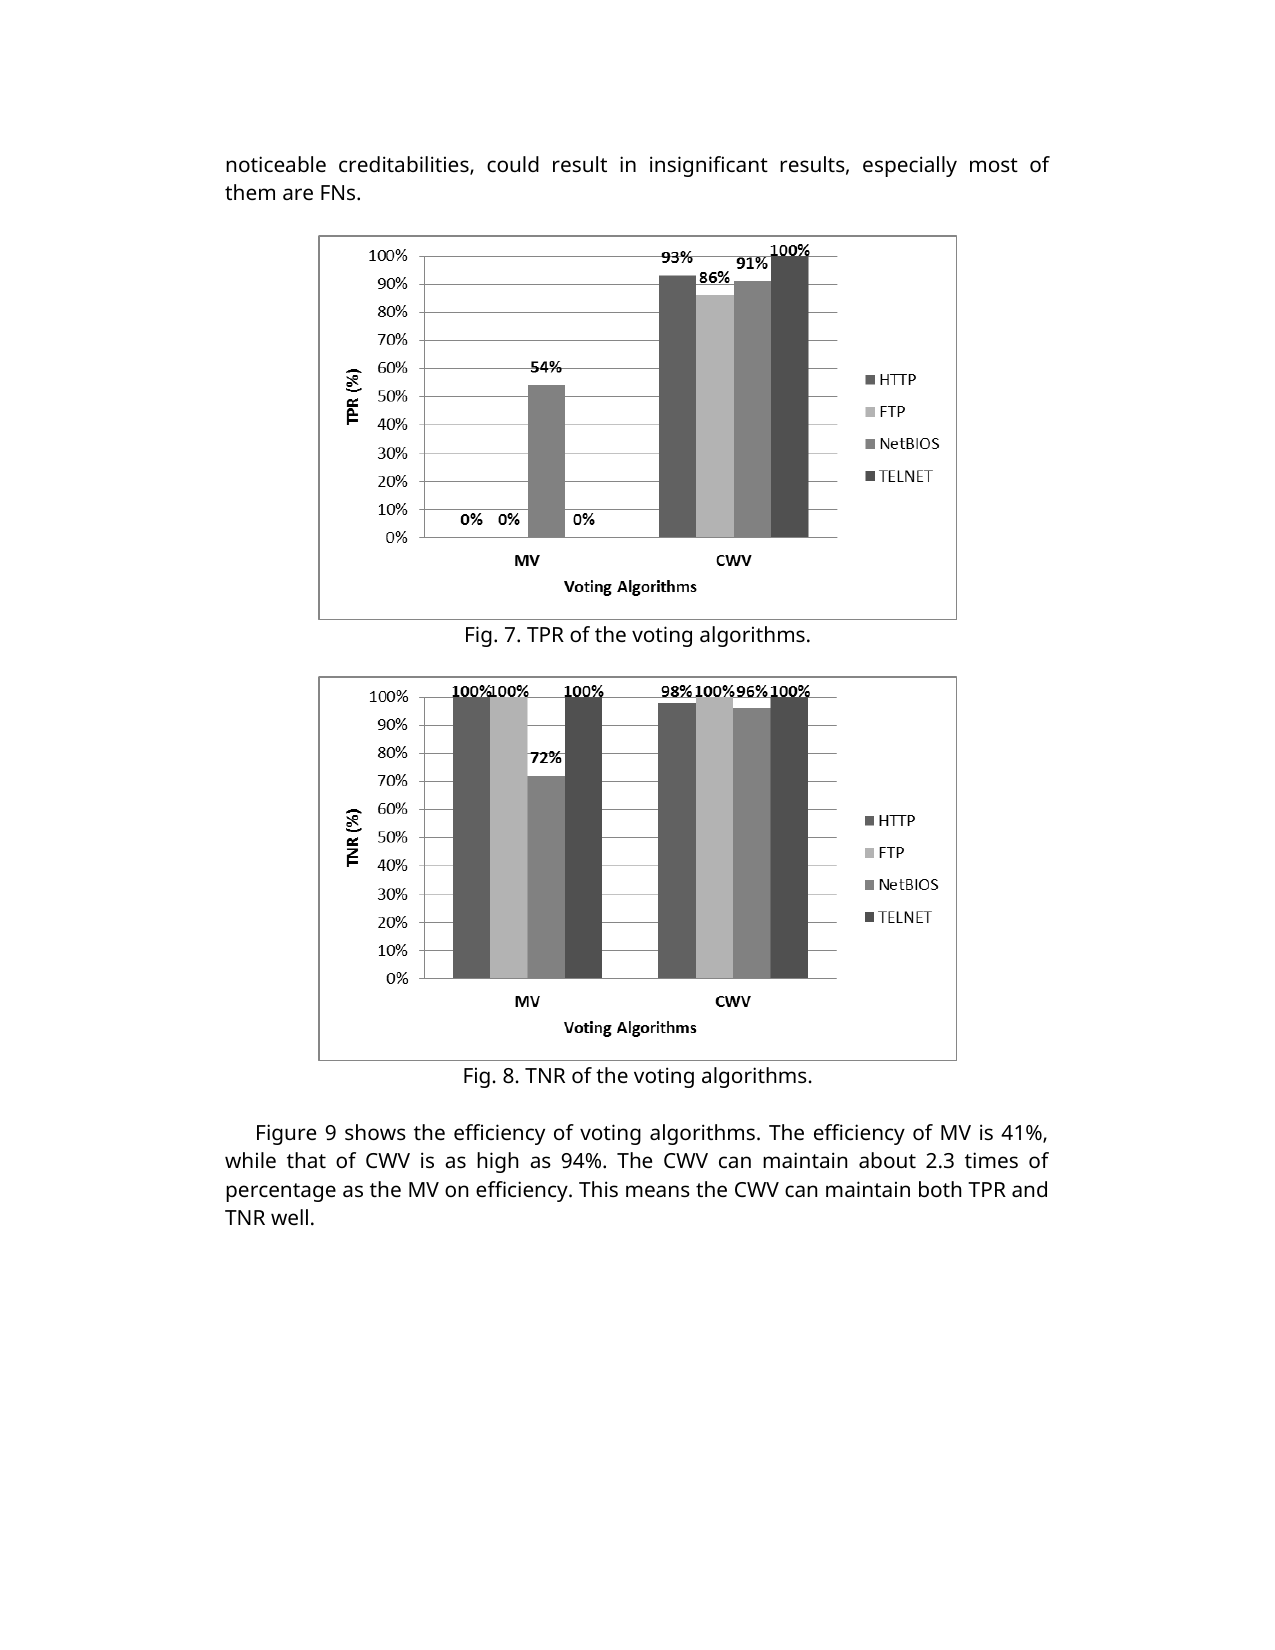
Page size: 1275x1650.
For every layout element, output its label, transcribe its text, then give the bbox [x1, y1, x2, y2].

text Fig. 7. TPR of the voting algorithms. [225, 620, 1050, 648]
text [225, 150, 1050, 207]
text Figure 9 shows the efficiency of voting algorithms. The efficiency of MV is 41%, while that of CWV is as high as 94%. The CWV can maintain about 2.3 times of percentage as the MV on efficiency. This means the CWV can maintain both TPR and TNR well. [225, 1118, 1050, 1232]
picture [318, 676, 957, 1061]
picture [318, 235, 957, 620]
text Fig. 8. TNR of the voting algorithms. [225, 1061, 1050, 1089]
